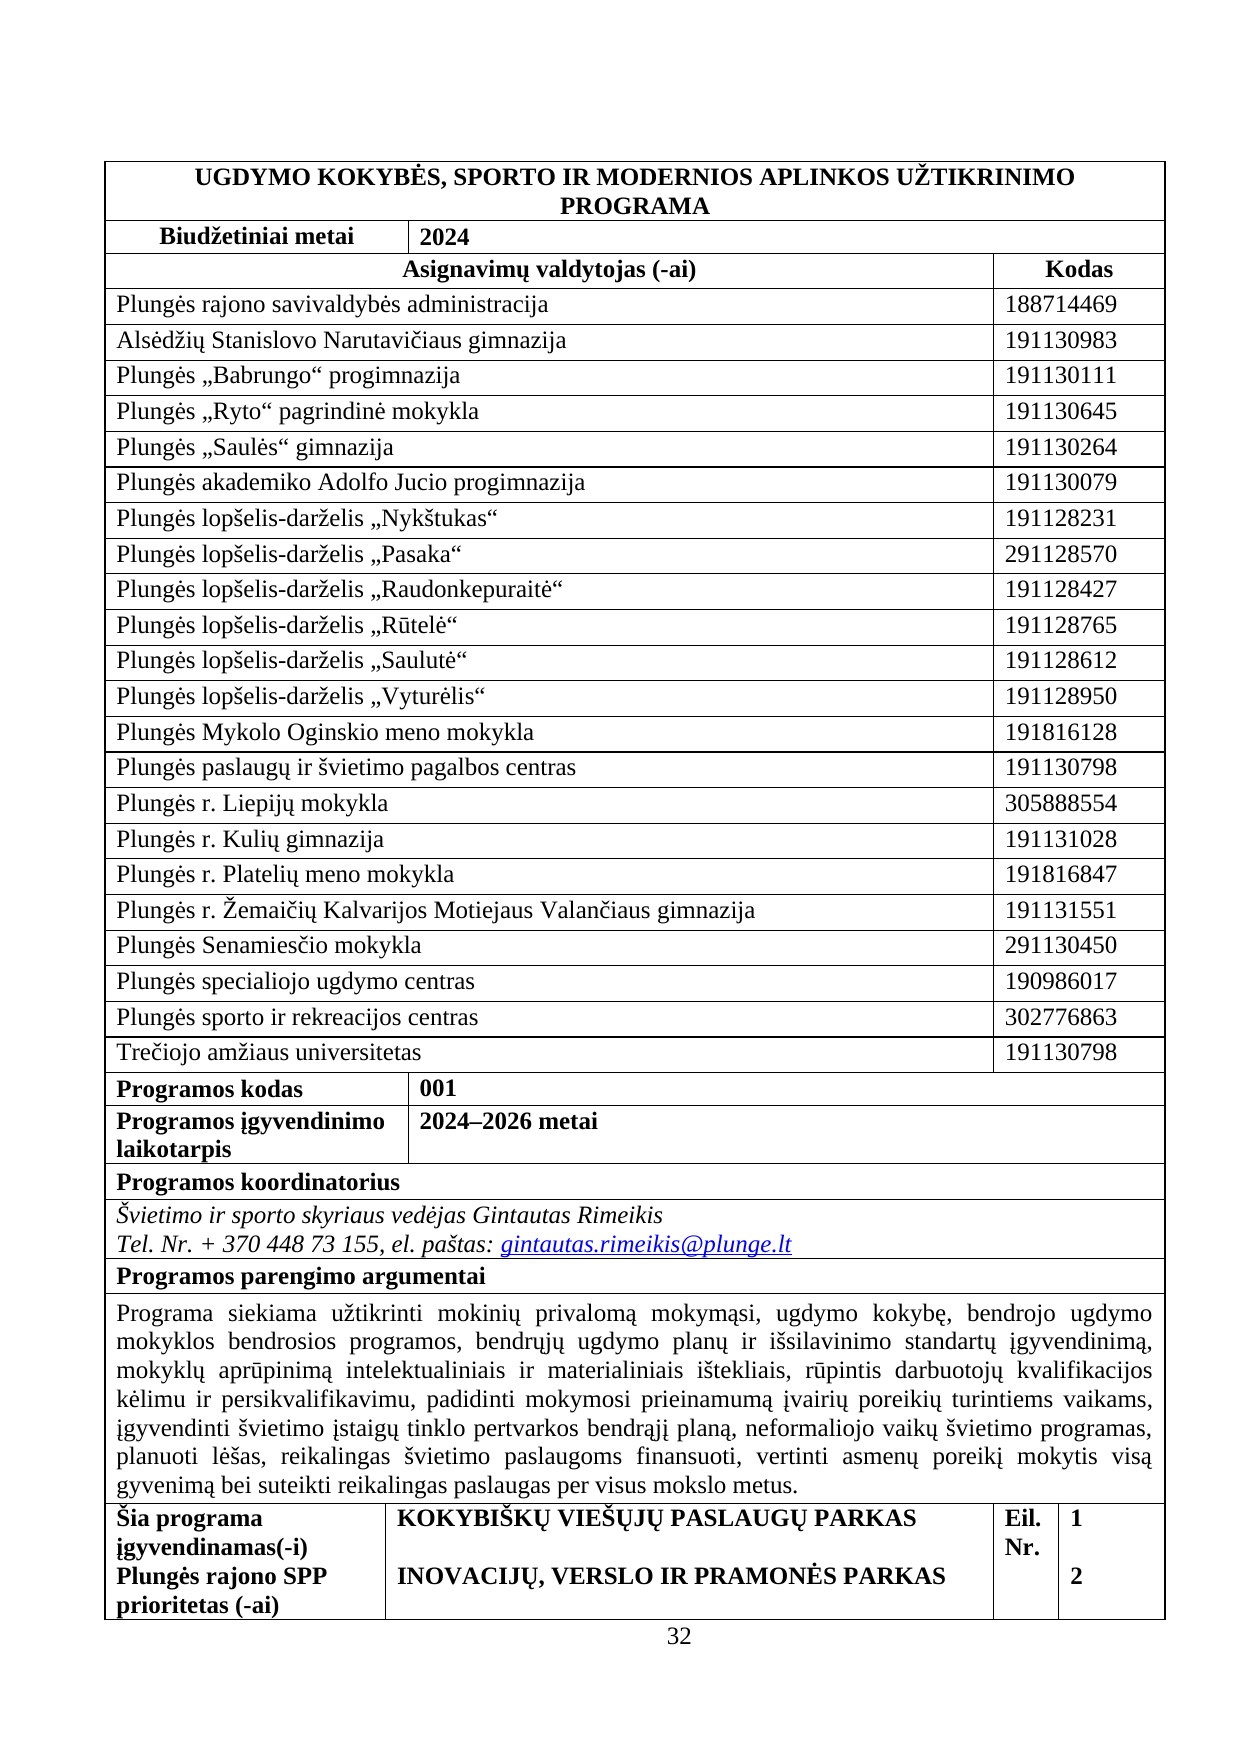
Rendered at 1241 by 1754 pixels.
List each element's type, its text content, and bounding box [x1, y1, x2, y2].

table_cell 291128570 [994, 539, 1164, 573]
table_cell 191130079 [994, 468, 1164, 502]
table_cell Programos įgyvendinimo laikotarpis [106, 1106, 408, 1163]
table_cell Plungės „Babrungo“ progimnazija [106, 361, 993, 395]
table_cell Plungės sporto ir rekreacijos centras [106, 1002, 993, 1036]
table_cell Plungės lopšelis-darželis „Pasaka“ [106, 539, 993, 573]
table_cell Plungės r. Platelių meno mokykla [106, 859, 993, 894]
table_cell 191131551 [994, 895, 1164, 929]
table_cell 291130450 [994, 931, 1164, 965]
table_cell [106, 1504, 385, 1618]
table_cell Plungės r. Žemaičių Kalvarijos Motiejaus Valančiaus gimnazija [106, 895, 993, 929]
table_cell Biudžetiniai metai [106, 221, 408, 253]
table_cell Programos parengimo argumentai [106, 1259, 1164, 1293]
table_cell 191130798 [994, 753, 1164, 787]
table_cell Plungės „Saulės“ gimnazija [106, 432, 993, 466]
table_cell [386, 1504, 993, 1618]
table_cell Plungės Senamiesčio mokykla [106, 931, 993, 965]
table_cell 191131028 [994, 824, 1164, 858]
table_cell Plungės Mykolo Oginskio meno mokykla [106, 717, 993, 751]
table_cell 191816128 [994, 717, 1164, 751]
table_cell 305888554 [994, 788, 1164, 823]
table_cell Švietimo ir sporto skyriaus vedėjas Gintautas Rimeikis Tel. Nr. + 370 448 73 155, el. paštas: gintautas.rimeikis@plunge.lt [106, 1200, 1164, 1257]
table_cell 1 2 4 [1059, 1504, 1164, 1618]
table_cell 191816847 [994, 859, 1164, 894]
table_cell 191128427 [994, 574, 1164, 609]
table_cell 191130264 [994, 432, 1164, 466]
table_cell Eil. Nr. [994, 1504, 1058, 1618]
table_cell Programos kodas [106, 1073, 408, 1105]
table_cell Plungės lopšelis-darželis „Nykštukas“ [106, 503, 993, 538]
table_cell Plungės rajono savivaldybės administracija [106, 289, 993, 324]
table_cell Programos koordinatorius [106, 1164, 1164, 1199]
table_cell Plungės akademiko Adolfo Jucio progimnazija [106, 468, 993, 502]
table_cell 2024 [409, 221, 1164, 253]
table_cell 190986017 [994, 966, 1164, 1001]
table_cell 2024–2026 metai [409, 1106, 1164, 1163]
table_cell Plungės lopšelis-darželis „Rūtelė“ [106, 610, 993, 644]
table_cell Plungės „Ryto“ pagrindinė mokykla [106, 396, 993, 431]
table_cell 191130798 [994, 1038, 1164, 1072]
table_cell 191128231 [994, 503, 1164, 538]
table_cell Asignavimų valdytojas (-ai) [106, 254, 993, 288]
table_cell 191130645 [994, 396, 1164, 431]
table_cell 191130983 [994, 325, 1164, 359]
table_header UGDYMO KOKYBĖS, SPORTO IR MODERNIOS APLINKOS UŽTIKRINIMO PROGRAMA [106, 162, 1164, 220]
table_cell 001 [409, 1073, 1164, 1105]
table_cell Programa siekiama užtikrinti mokinių privalomą mokymąsi, ugdymo kokybę, bendrojo ugdymo mokyklos bendrosios programos, bendrųjų ugdymo planų ir išsilavinimo standartų įgyvendinimą, mokyklų aprūpinimą intelektualiniais ir materialiniais ištekliais, rūpintis darbuotojų kvalifikacijos kėlimu ir persikvalifikavimu, padidinti mokymosi prieinamumą įvairių poreikių turintiems vaikams, įgyvendinti švietimo įstaigų tinklo pertvarkos bendrąjį planą, neformaliojo vaikų švietimo programas, planuoti lėšas, reikalingas švietimo paslaugoms finansuoti, vertinti asmenų poreikį mokytis visą gyvenimą bei suteikti reikalingas paslaugas per visus mokslo metus. [106, 1294, 1164, 1502]
table_cell 191128950 [994, 681, 1164, 716]
table_cell 191128765 [994, 610, 1164, 644]
table_cell Kodas [994, 254, 1164, 288]
table_cell Plungės lopšelis-darželis „Saulutė“ [106, 646, 993, 680]
table_cell Plungės lopšelis-darželis „Vyturėlis“ [106, 681, 993, 716]
table_cell Plungės lopšelis-darželis „Raudonkepuraitė“ [106, 574, 993, 609]
table_cell Plungės paslaugų ir švietimo pagalbos centras [106, 753, 993, 787]
table_cell Alsėdžių Stanislovo Narutavičiaus gimnazija [106, 325, 993, 359]
table_cell 191128612 [994, 646, 1164, 680]
table_cell 191130111 [994, 361, 1164, 395]
table_cell Plungės r. Liepijų mokykla [106, 788, 993, 823]
table_cell Plungės specialiojo ugdymo centras [106, 966, 993, 1001]
table_cell 302776863 [994, 1002, 1164, 1036]
table_cell 188714469 [994, 289, 1164, 324]
table_cell Trečiojo amžiaus universitetas [106, 1038, 993, 1072]
table_cell Plungės r. Kulių gimnazija [106, 824, 993, 858]
